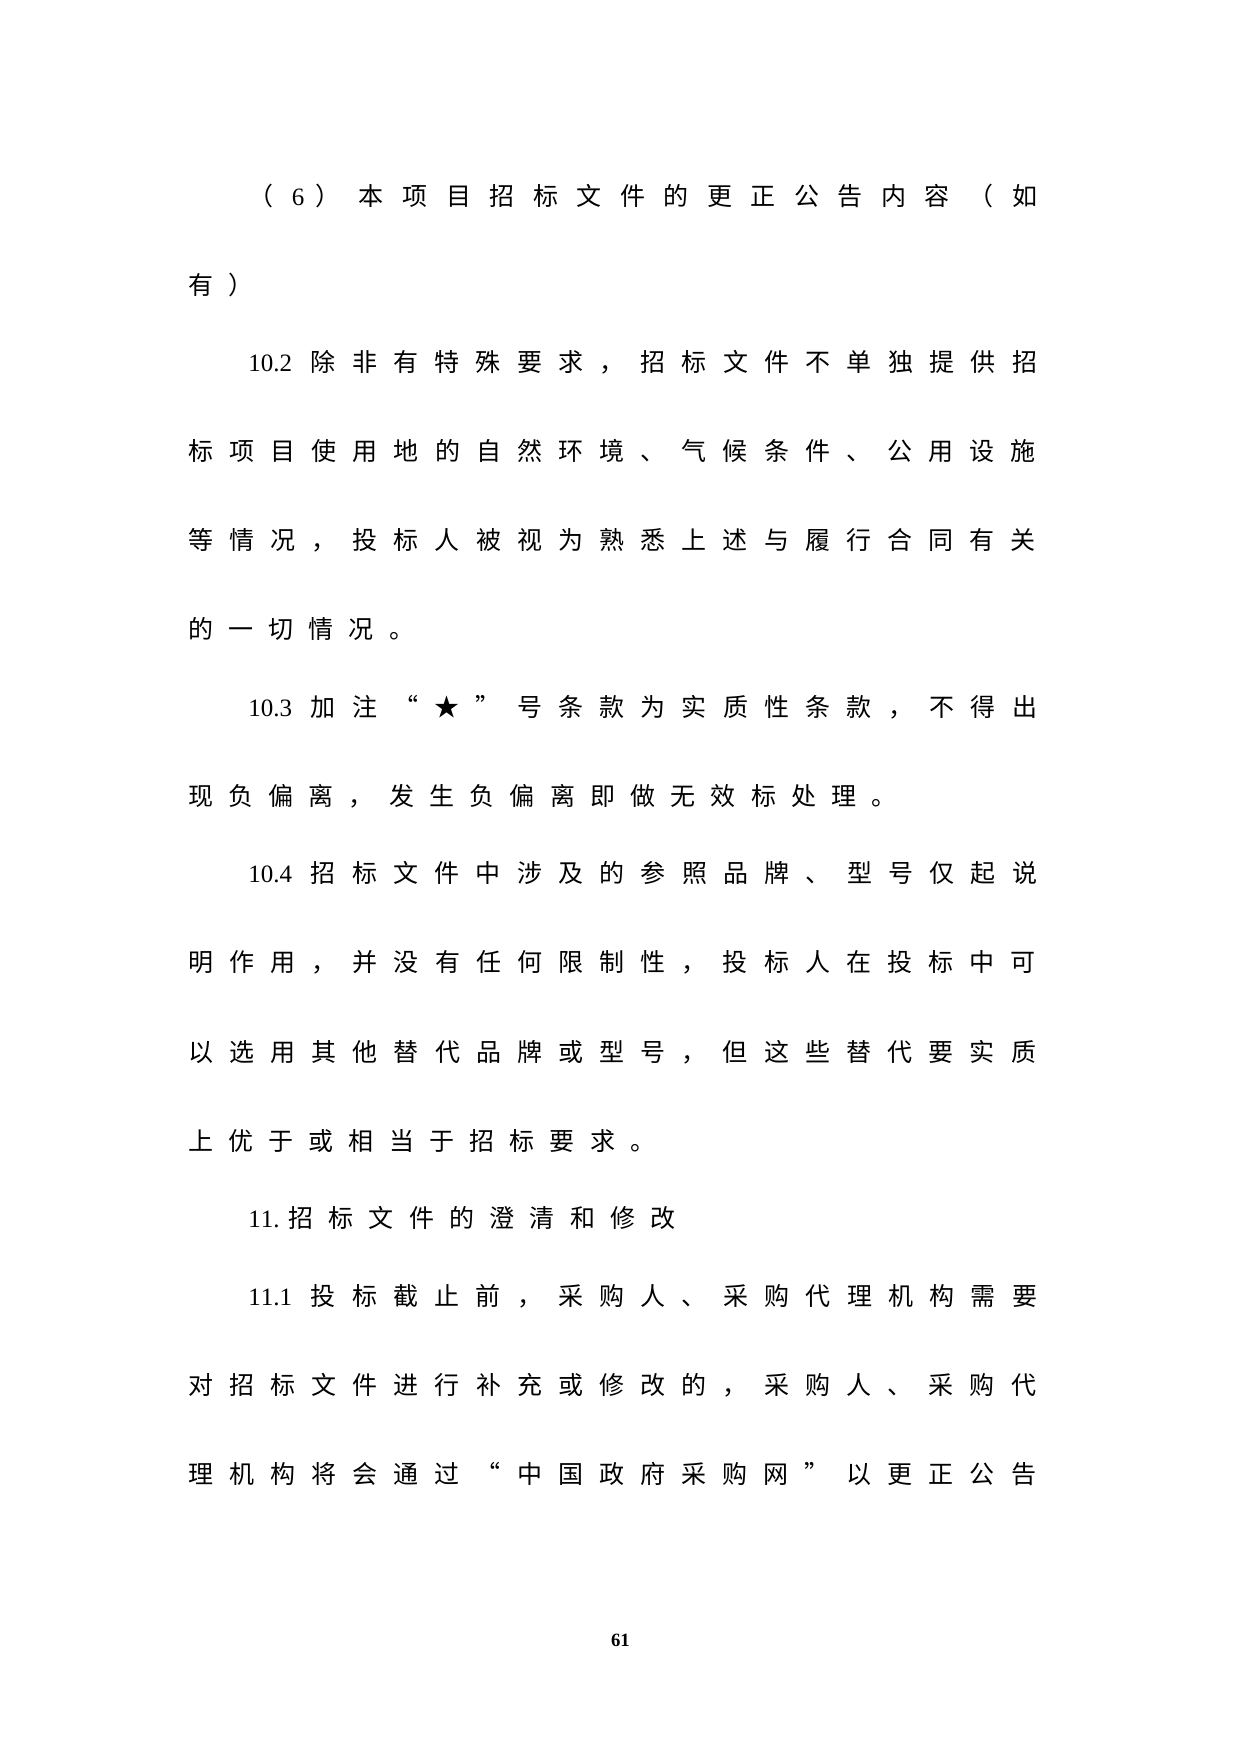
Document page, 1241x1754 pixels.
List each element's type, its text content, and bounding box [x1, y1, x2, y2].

text 10.4 招标文件中涉及的参照品牌、型号仅起说明作用，并没有任何限制性，投标人在投标中可以选用其他替代品牌或型号，但这些替代要实质上优于或相当于招标要求。 [188, 842, 1052, 1169]
text 11. 招标文件的澄清和修改 [188, 1187, 1052, 1246]
text （6）本项目招标文件的更正公告内容（如有） [188, 164, 1052, 313]
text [188, 1264, 1052, 1502]
text 10.2 除非有特殊要求，招标文件不单独提供招标项目使用地的自然环境、气候条件、公用设施等情况，投标人被视为熟悉上述与履行合同有关的一切情况。 [188, 331, 1052, 658]
text 10.3 加注“★”号条款为实质性条款，不得出现负偏离，发生负偏离即做无效标处理。 [188, 676, 1052, 824]
